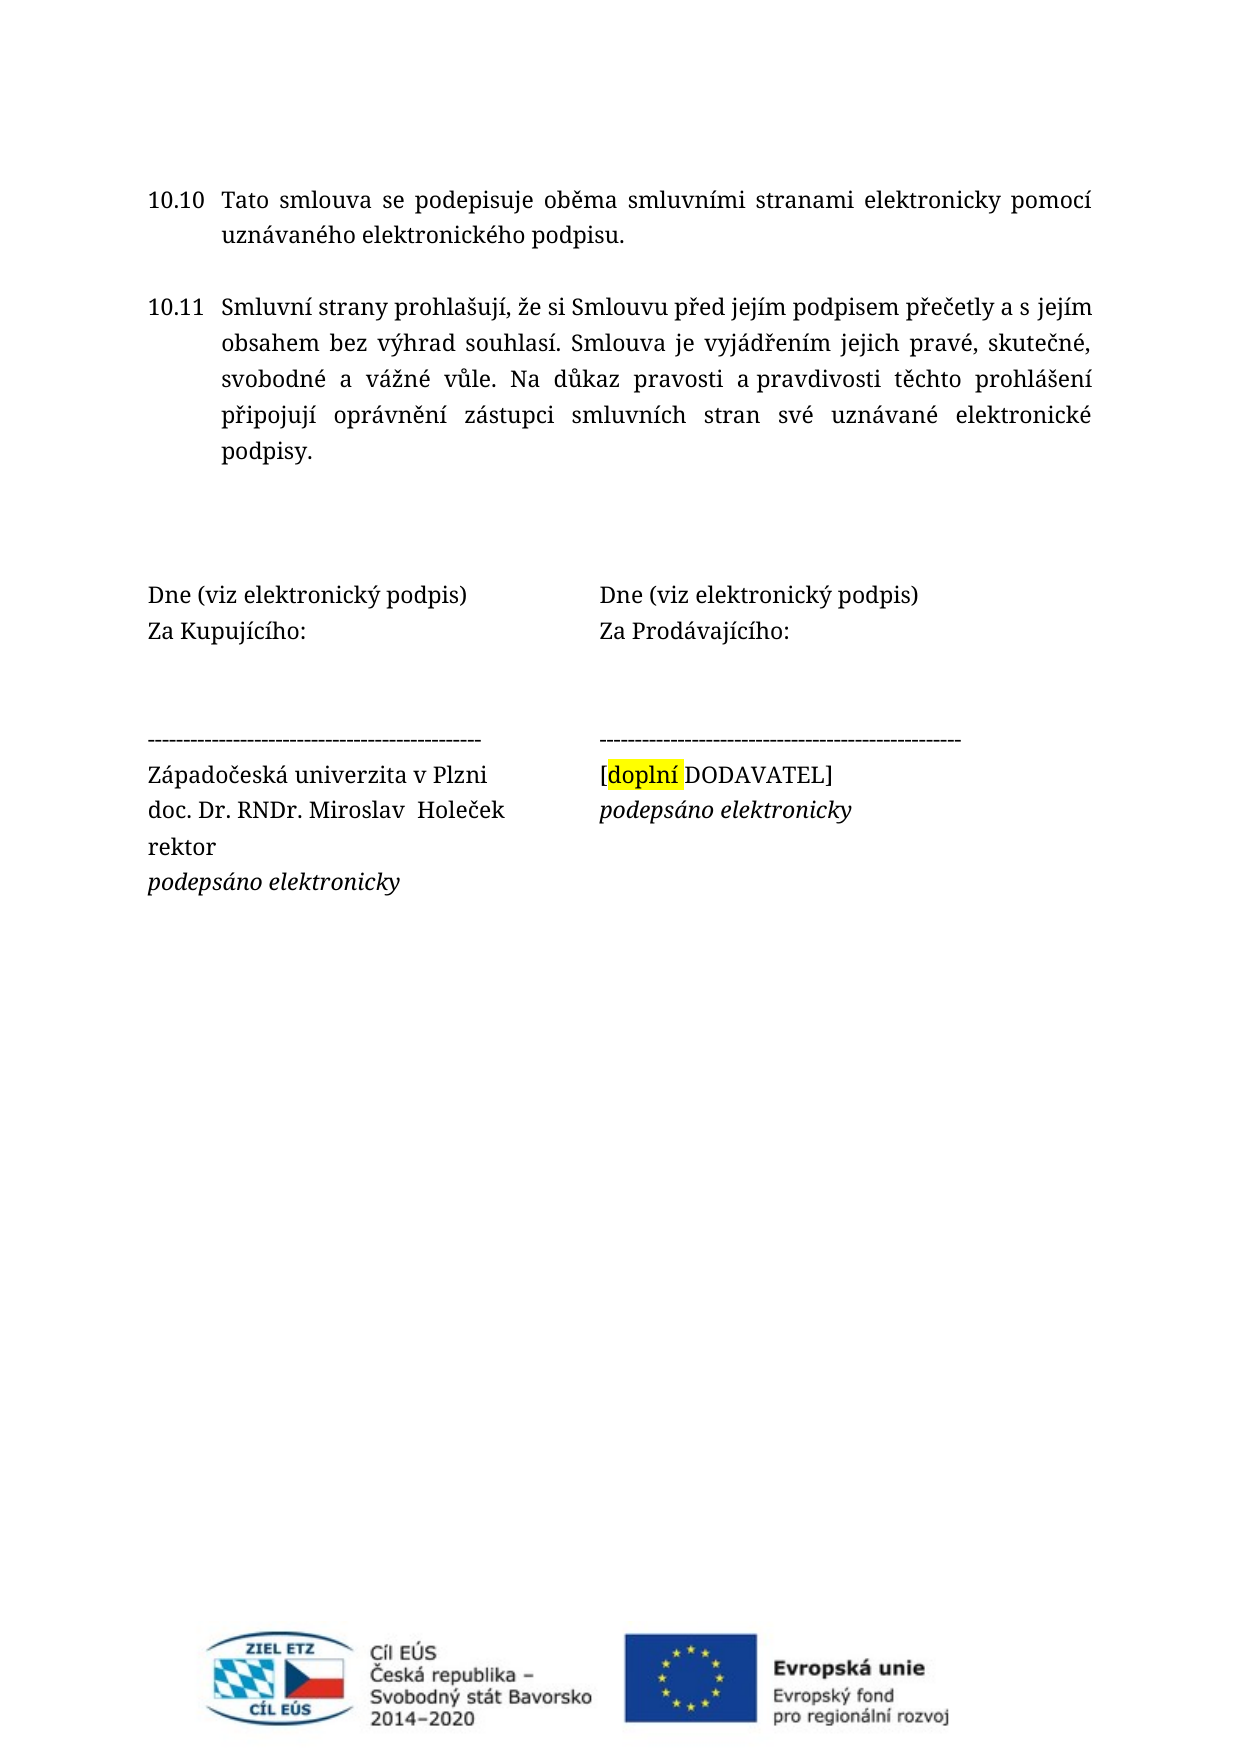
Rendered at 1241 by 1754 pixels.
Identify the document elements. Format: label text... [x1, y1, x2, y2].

picture [147, 1621, 1000, 1754]
table_header Dne (viz elektronický podpis) Za Kupujícího: ----------------------------------------------- Západočeská univerzita v Plzni doc. Dr. RNDr. Miroslav Holeček rektor podepsáno elektronicky [136, 579, 588, 973]
table_header Dne (viz elektronický podpis) Za Prodávajícího: --------------------------------------------------- [doplní DODAVATEL] podepsáno elektronicky [588, 579, 1040, 973]
text 10.11 Smluvní strany prohlašují, že si Smlouvu před jejím podpisem přečetly a s jejím obsahem bez výhrad souhlasí. Smlouva je vyjádřením jejich pravé, skutečné, svobodné a vážné vůle. Na důkaz pravosti a pravdivosti těchto prohlášení připojují oprávnění zástupci smluvních stran své uznávané elektronické podpisy. [148, 291, 1093, 466]
text 10.10 Tato smlouva se podepisuje oběma smluvními stranami elektronicky pomocí uznávaného elektronického podpisu. [148, 183, 1093, 251]
